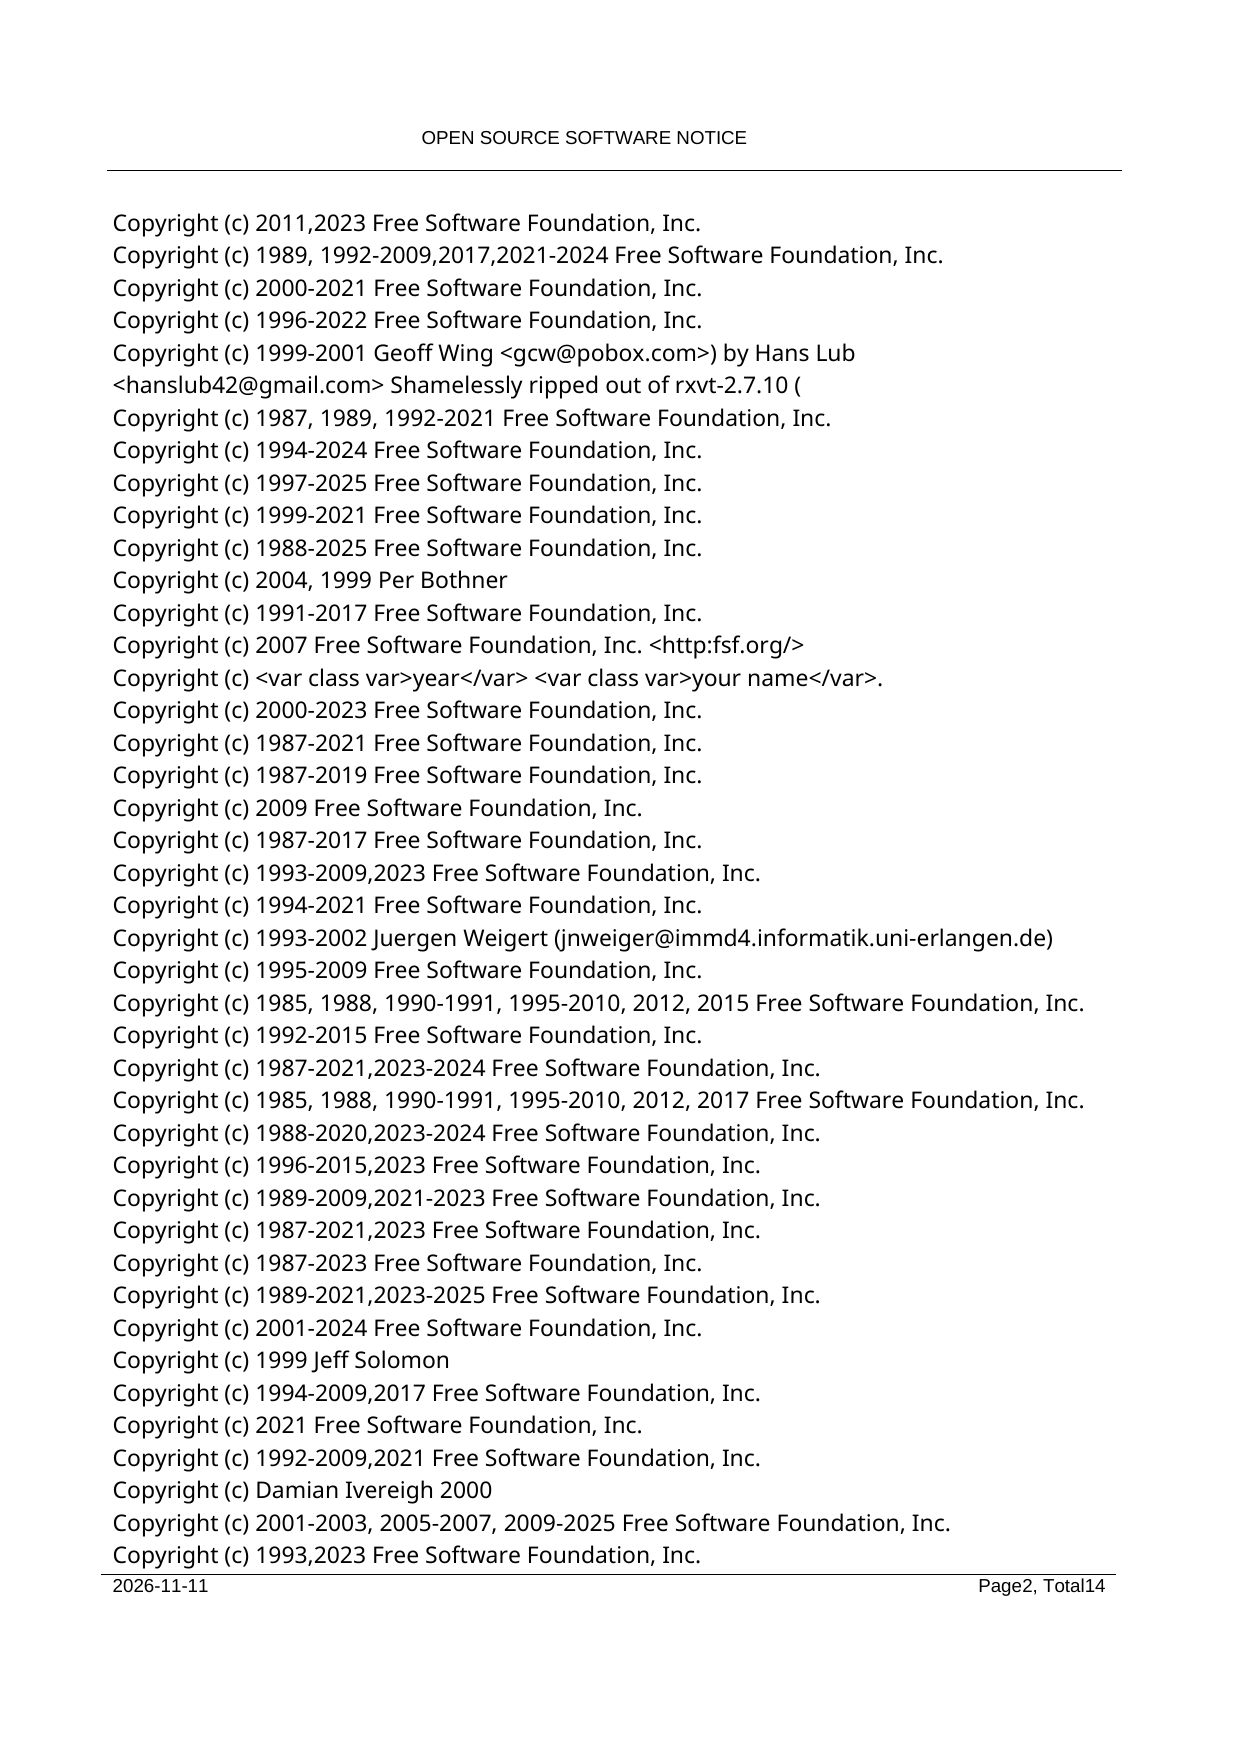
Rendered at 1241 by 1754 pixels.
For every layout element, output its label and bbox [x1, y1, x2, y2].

text [112, 206, 1128, 1571]
